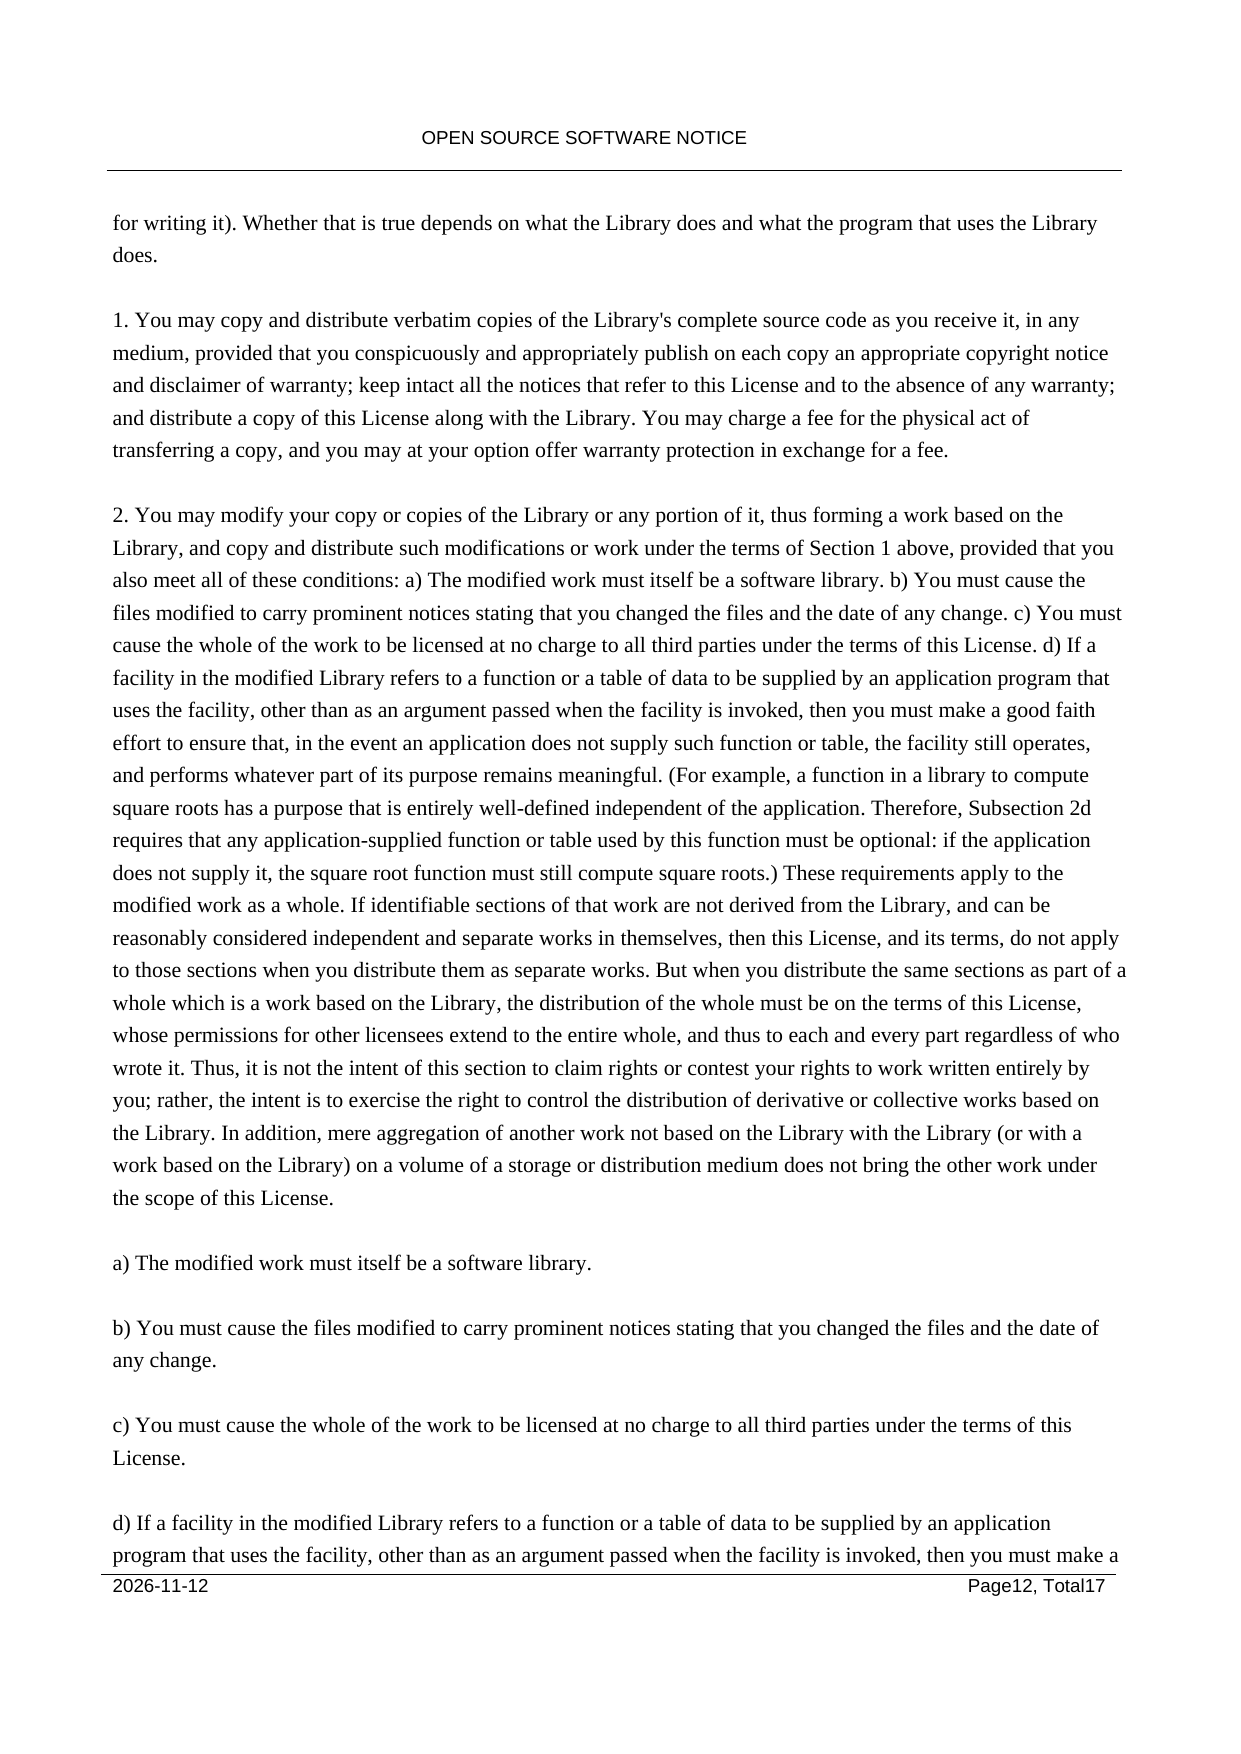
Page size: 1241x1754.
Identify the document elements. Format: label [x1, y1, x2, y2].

text [112, 206, 1128, 1571]
